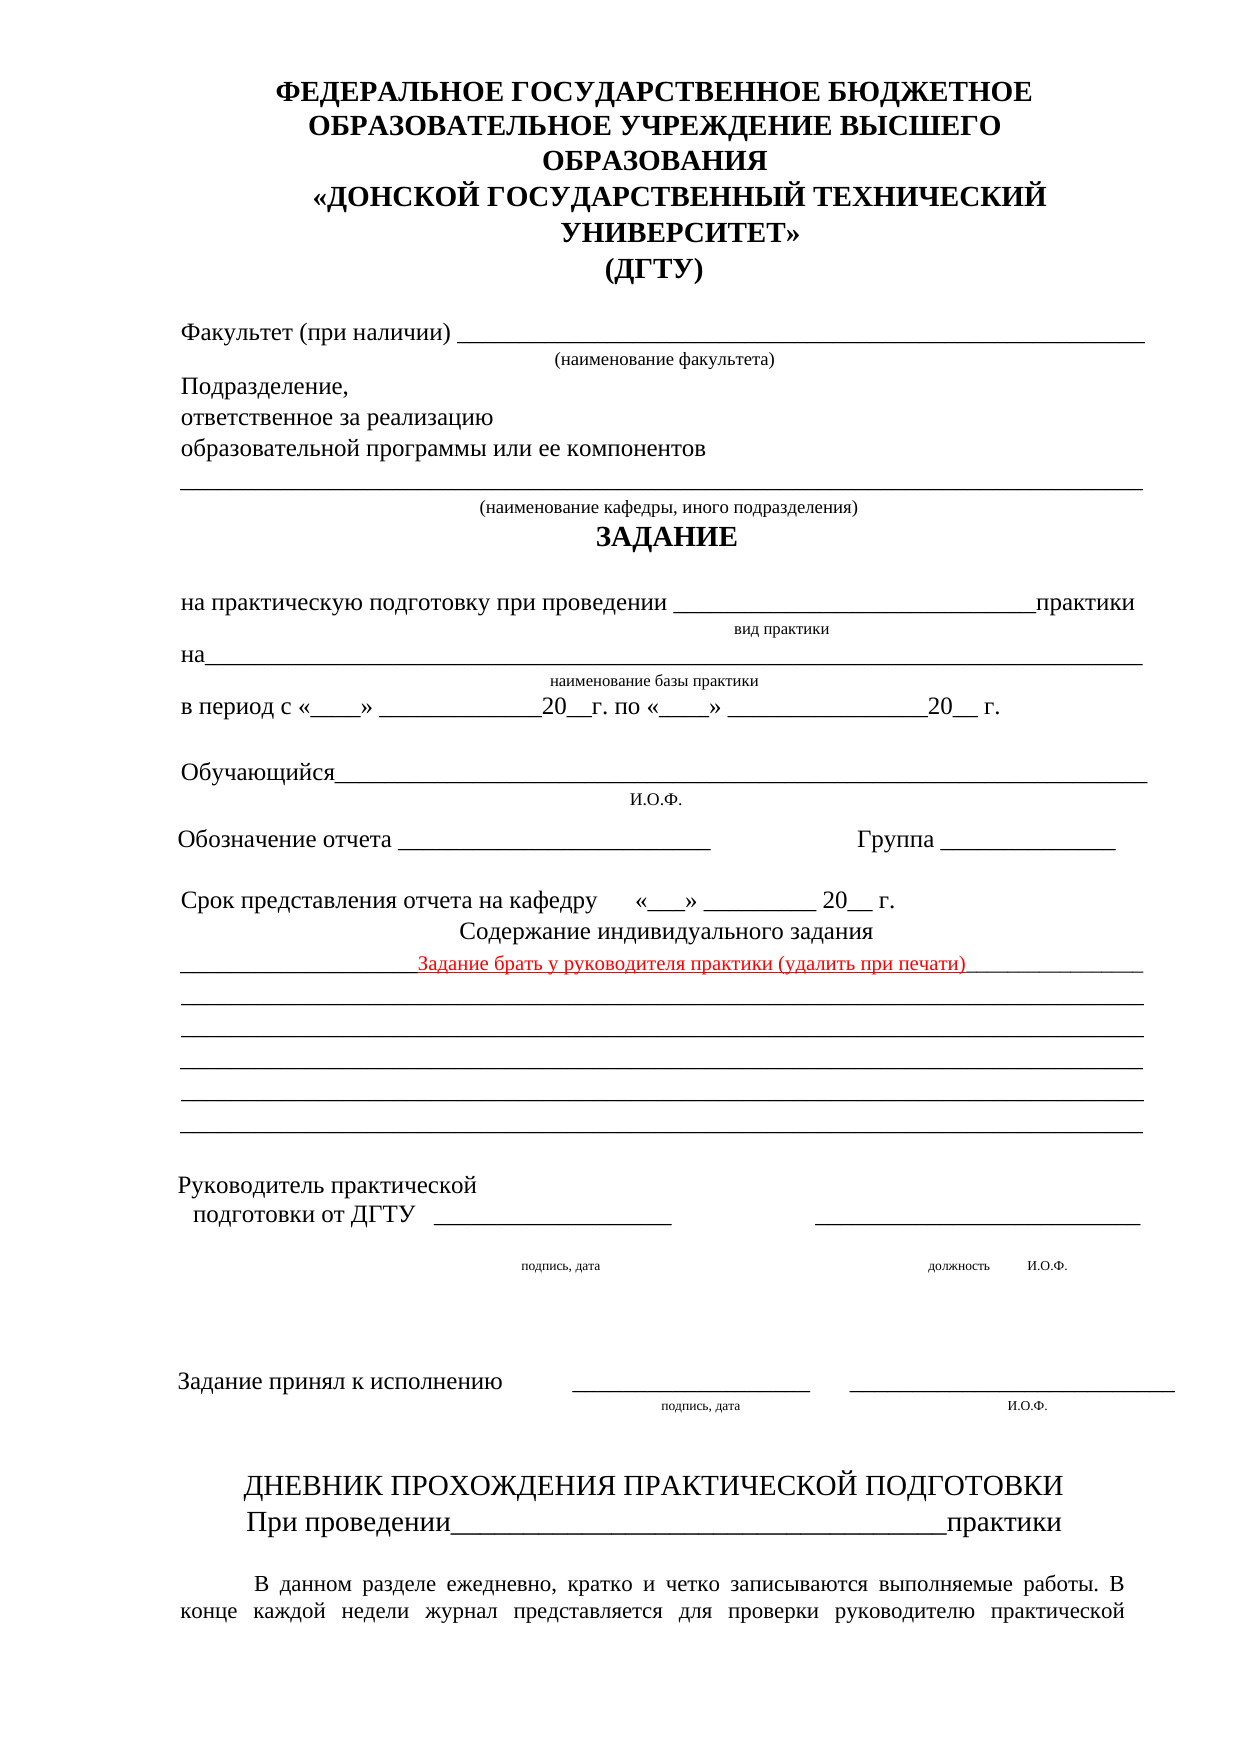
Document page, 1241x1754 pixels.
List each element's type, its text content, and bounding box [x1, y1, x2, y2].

text наименование базы практики [212, 670, 1096, 689]
text (ДГТУ) [212, 251, 1096, 284]
text ФЕДЕРАЛЬНОЕ ГОСУДАРСТВЕННОЕ БЮДЖЕТНОЕ ОБРАЗОВАТЕЛЬНОЕ УЧРЕЖДЕНИЕ ВЫСШЕГО ОБРАЗОВАНИЯ [212, 74, 1097, 176]
text При проведении__________________________________практики [178, 1504, 1130, 1538]
text (наименование кафедры, иного подразделения) [177, 496, 1152, 518]
text Руководитель практической [177, 1171, 1152, 1199]
text ЗАДАНИЕ [182, 519, 1152, 553]
text подпись, дата должность И.О.Ф. [193, 1259, 1146, 1273]
text вид практики [178, 618, 1135, 638]
text ответственное за реализацию [181, 402, 1152, 431]
text «ДОНСКОЙ ГОСУДАРСТВЕННЫЙ ТЕХНИЧЕСКИЙ УНИВЕРСИТЕТ» [208, 179, 1152, 248]
text в период с «____» _____________20__г. по «____» ________________20__ г. [181, 691, 1001, 720]
text (наименование факультета) [177, 348, 1152, 369]
text Факультет (при наличии) _______________________________________________________ [181, 317, 1152, 346]
text ДНЕВНИК ПРОХОЖДЕНИЯ ПРАКТИЧЕСКОЙ ПОДГОТОВКИ [177, 1468, 1130, 1502]
text Срок представления отчета на кафедру «___» _________ 20__ г. [181, 885, 1152, 914]
text И.О.Ф. [177, 788, 1152, 809]
text подготовки от ДГТУ ___________________ __________________________ [193, 1202, 1146, 1247]
text __________________________________________________________________________________________________________________________________________________________ [180, 1043, 1146, 1104]
text _____________________________________________________________________________ [180, 1107, 1146, 1136]
text на___________________________________________________________________________ [181, 639, 1152, 668]
text Обучающийся_________________________________________________________________ [181, 757, 1152, 786]
text Подразделение, [181, 371, 1152, 399]
text образовательной программы или ее компонентов [181, 433, 1152, 462]
text подпись, дата И.О.Ф. [177, 1398, 1152, 1414]
text _____________________________________________________________________________ [180, 464, 1146, 493]
text ___________________Задание брать у руководителя практики (удалить при печати)_________________ __________________________________________________________________________________________________________________________________________________________ [180, 947, 1146, 1039]
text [180, 1570, 1126, 1624]
text Задание принял к исполнению ___________________ __________________________ [177, 1366, 1152, 1394]
text Содержание индивидуального задания [181, 916, 1152, 945]
text Обозначение отчета _________________________ Группа ______________ [177, 824, 1152, 852]
text на практическую подготовку при проведении _____________________________практики [181, 587, 1152, 616]
